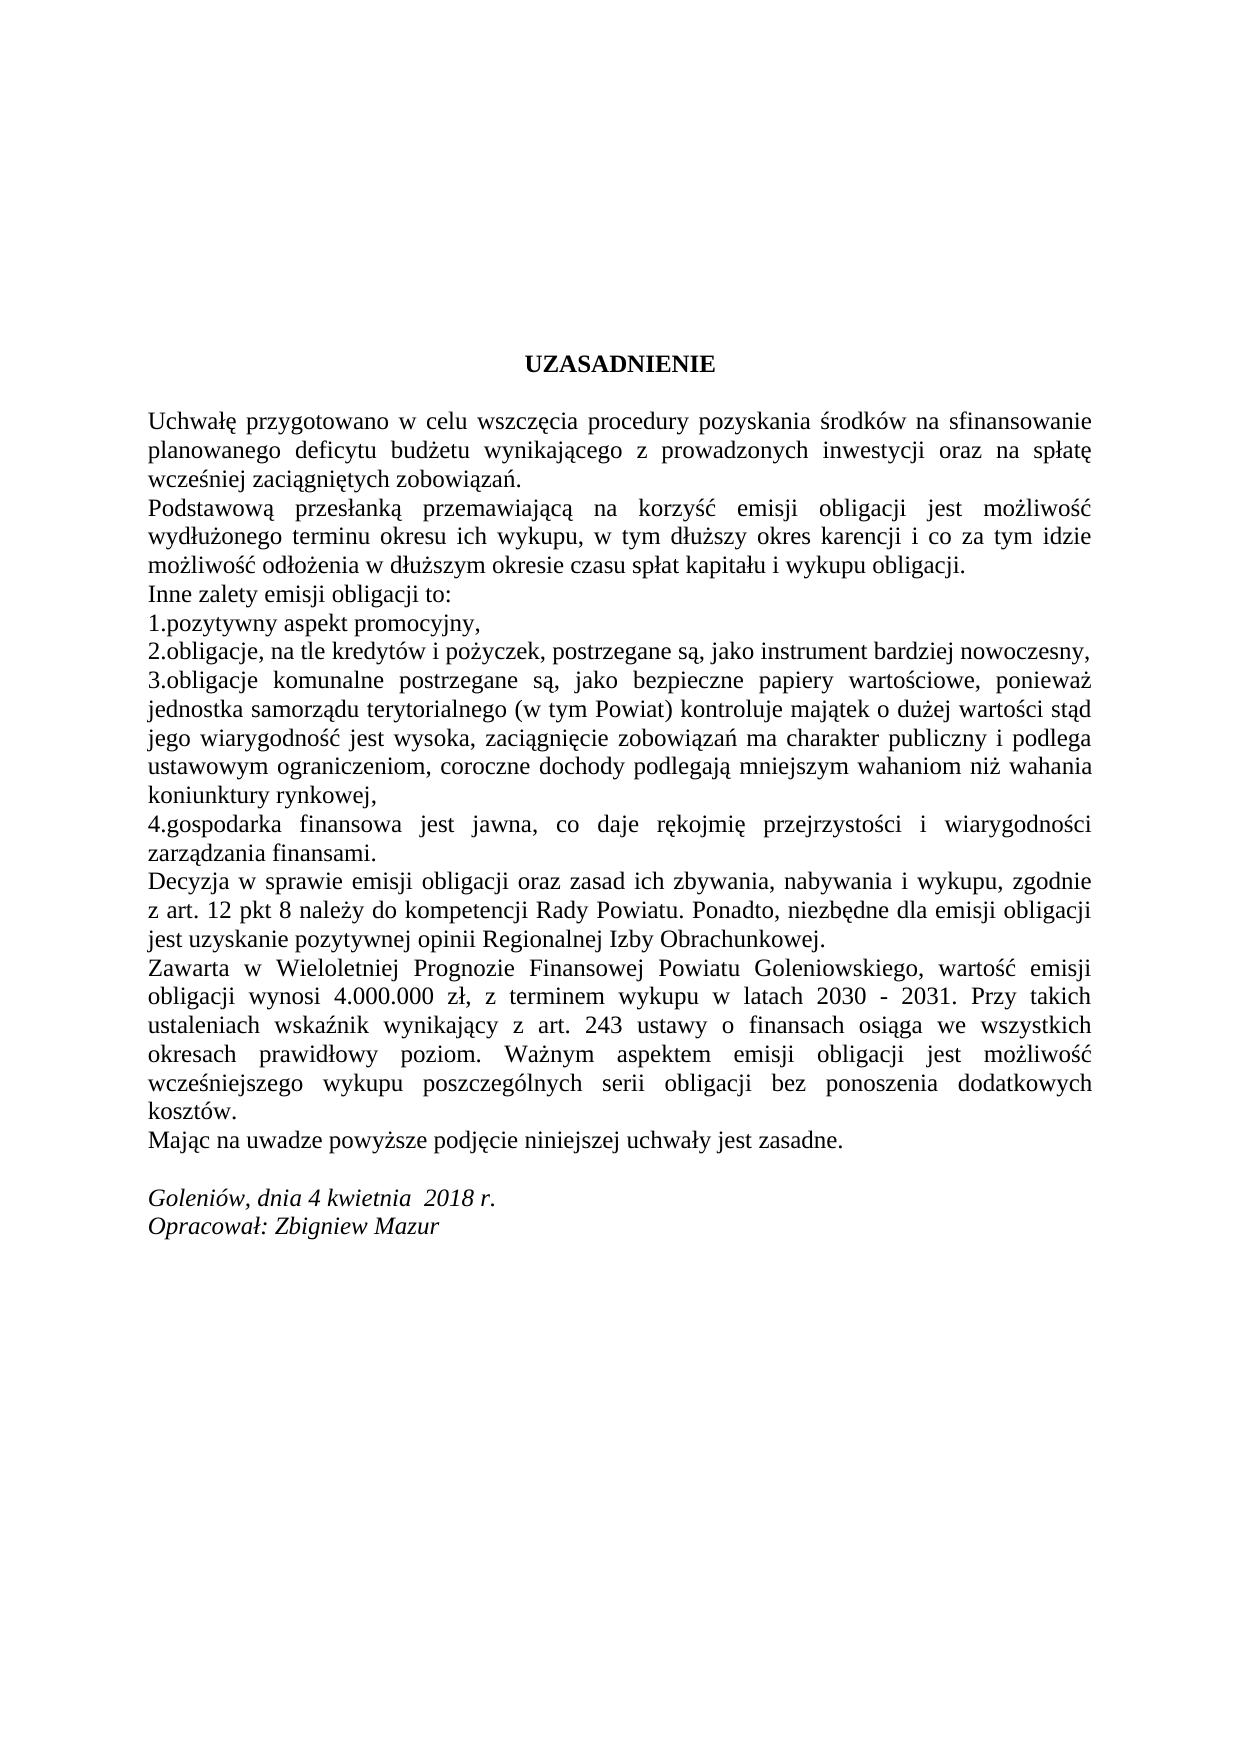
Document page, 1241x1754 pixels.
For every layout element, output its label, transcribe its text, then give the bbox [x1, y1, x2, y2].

text UZASADNIENIE [148, 349, 1093, 378]
text 3.obligacje komunalne postrzegane są, jako bezpieczne papiery wartościowe, ponieważ jednostka samorządu terytorialnego (w tym Powiat) kontroluje majątek o dużej wartości stąd jego wiarygodność jest wysoka, zaciągnięcie zobowiązań ma charakter publiczny i podlega ustawowym ograniczeniom, coroczne dochody podlegają mniejszym wahaniom niż wahania koniunktury rynkowej, [148, 665, 1093, 809]
text Mając na uwadze powyższe podjęcie niniejszej uchwały jest zasadne. [148, 1125, 1093, 1154]
text Podstawową przesłanką przemawiającą na korzyść emisji obligacji jest możliwość wydłużonego terminu okresu ich wykupu, w tym dłuższy okres karencji i co za tym idzie możliwość odłożenia w dłuższym okresie czasu spłat kapitału i wykupu obligacji. [148, 493, 1093, 579]
text 2.obligacje, na tle kredytów i pożyczek, postrzegane są, jako instrument bardziej nowoczesny, [148, 636, 1093, 665]
text 1.pozytywny aspekt promocyjny, [148, 608, 1093, 636]
text Opracował: Zbigniew Mazur [148, 1211, 1093, 1240]
text Zawarta w Wieloletniej Prognozie Finansowej Powiatu Goleniowskiego, wartość emisji obligacji wynosi 4.000.000 zł, z terminem wykupu w latach 2030 - 2031. Przy takich ustaleniach wskaźnik wynikający z art. 243 ustawy o finansach osiąga we wszystkich okresach prawidłowy poziom. Ważnym aspektem emisji obligacji jest możliwość wcześniejszego wykupu poszczególnych serii obligacji bez ponoszenia dodatkowych kosztów. [148, 953, 1093, 1125]
text Inne zalety emisji obligacji to: [148, 579, 1093, 608]
text Decyzja w sprawie emisji obligacji oraz zasad ich zbywania, nabywania i wykupu, zgodnie z art. 12 pkt 8 należy do kompetencji Rady Powiatu. Ponadto, niezbędne dla emisji obligacji jest uzyskanie pozytywnej opinii Regionalnej Izby Obrachunkowej. [148, 866, 1093, 953]
text 4.gospodarka finansowa jest jawna, co daje rękojmię przejrzystości i wiarygodności zarządzania finansami. [148, 809, 1093, 866]
text Goleniów, dnia 4 kwietnia 2018 r. [148, 1183, 1093, 1211]
text Uchwałę przygotowano w celu wszczęcia procedury pozyskania środków na sfinansowanie planowanego deficytu budżetu wynikającego z prowadzonych inwestycji oraz na spłatę wcześniej zaciągniętych zobowiązań. [148, 406, 1093, 493]
